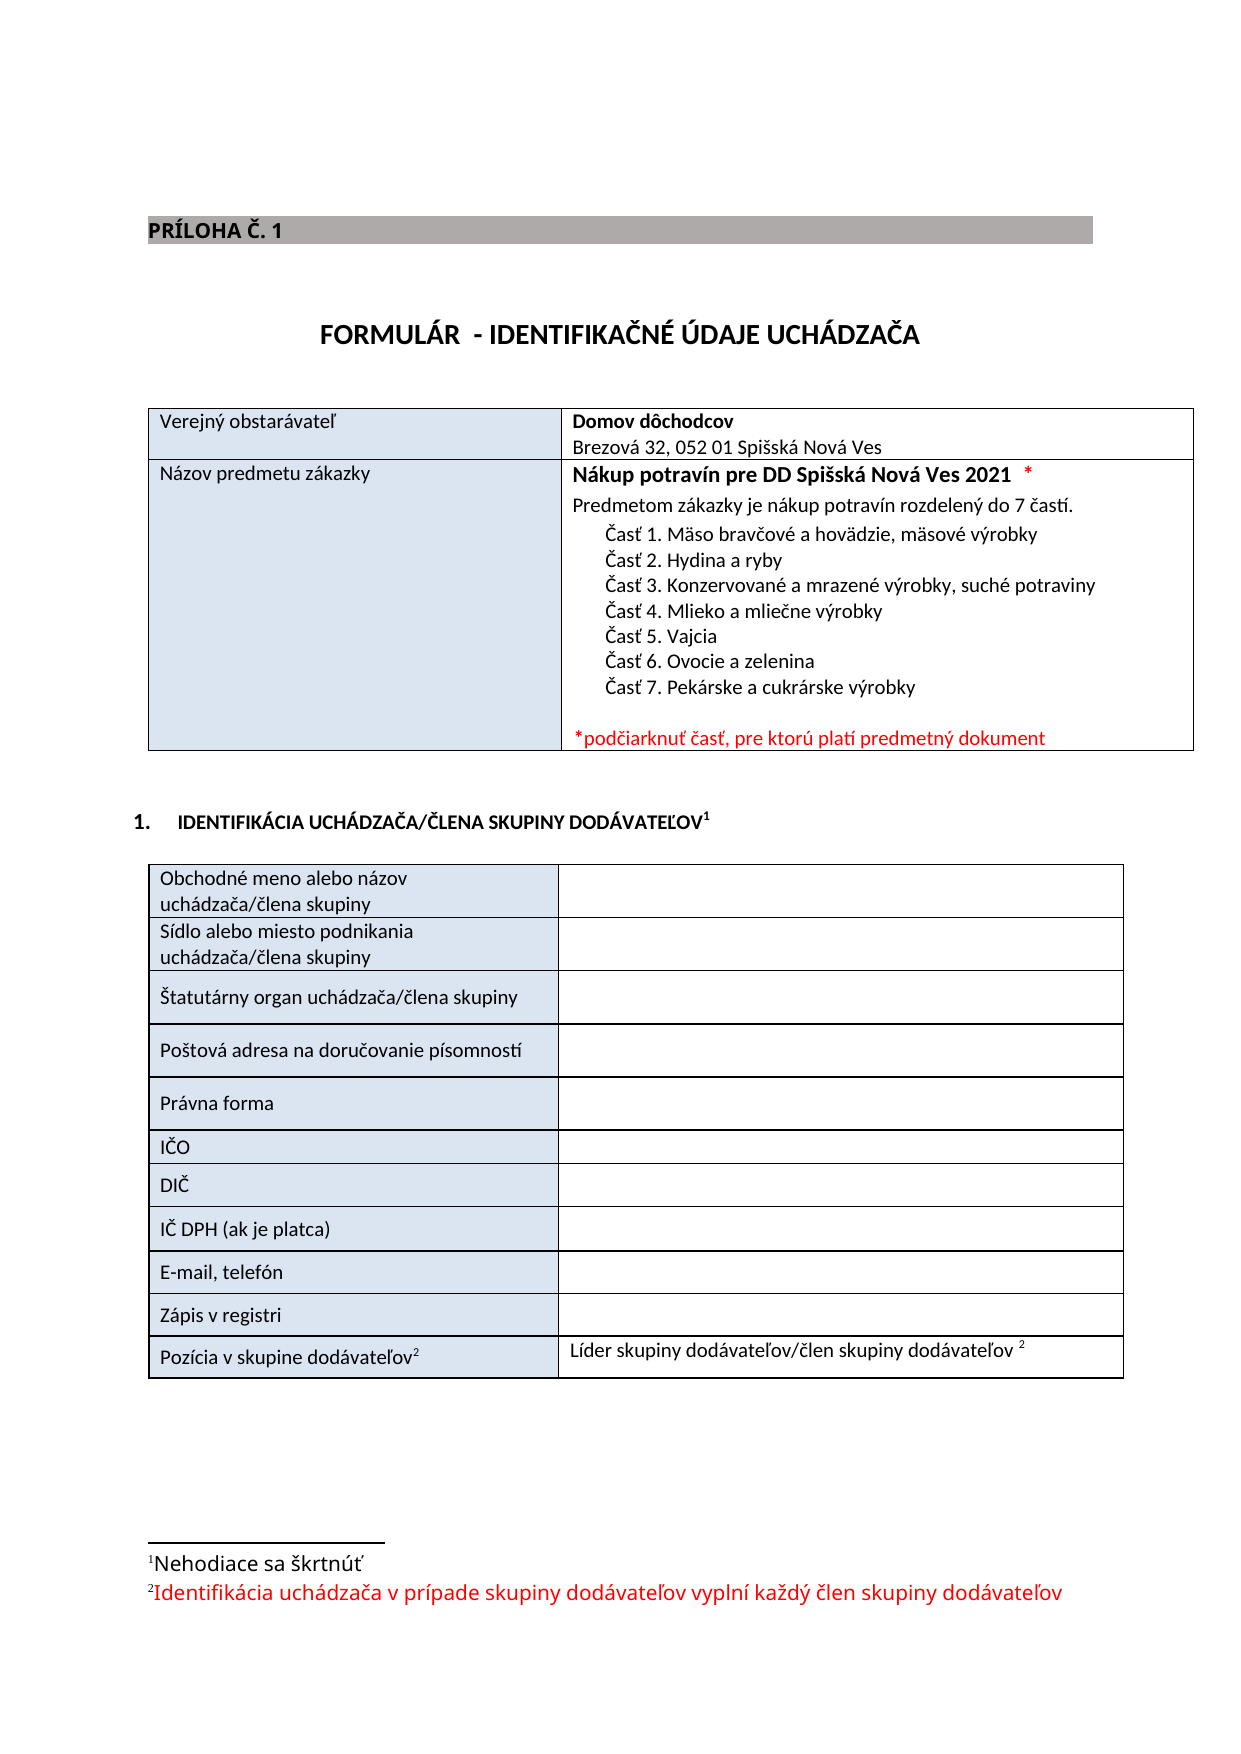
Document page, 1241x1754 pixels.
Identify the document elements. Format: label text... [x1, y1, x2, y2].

text formulÁr - IDENTIFIKAČNÉ ÚDAJE UCHÁDZAČA [148, 316, 1093, 351]
table_header Verejný obstarávateľ [149, 409, 561, 459]
table_cell Pozícia v skupine dodávateľov [150, 1337, 558, 1377]
table_cell Sídlo alebo miesto podnikania uchádzača/člena skupiny [150, 918, 558, 970]
table_cell [559, 1078, 1123, 1129]
table_cell [559, 1025, 1123, 1076]
table_cell E-mail, telefón [150, 1252, 558, 1293]
table_cell IČ DPH (ak je platca) [150, 1207, 558, 1250]
table_cell [559, 1252, 1123, 1293]
table_cell Štatutárny organ uchádzača/člena skupiny [150, 971, 558, 1023]
table_cell Názov predmetu zákazky [149, 460, 561, 750]
table_cell [559, 1294, 1123, 1335]
table_cell Poštová adresa na doručovanie písomností [150, 1025, 558, 1076]
table_cell [559, 1207, 1123, 1250]
table_cell Líder skupiny dodávateľov/člen skupiny dodávateľov 2 [559, 1337, 1123, 1377]
table_cell [559, 971, 1123, 1023]
table_cell [559, 1164, 1123, 1206]
table_cell Nákup potravín pre DD Spišská Nová Ves 2021 * Predmetom zákazky je nákup potravín rozdelený do 7 častí. Časť 1. Mäso bravčové a hovädzie, mäsové výrobky Časť 2. Hydina a ryby Časť 3. Konzervované a mrazené výrobky, suché potraviny Časť 4. Mlieko a mliečne výrobky Časť 5. Vajcia Časť 6. Ovocie a zelenina Časť 7. Pekárske a cukrárske výrobky *podčiarknuť časť, pre ktorú platí predmetný dokument [562, 460, 1193, 750]
table_cell [559, 918, 1123, 970]
table_header [559, 865, 1123, 917]
table_cell Zápis v registri [150, 1294, 558, 1335]
list IDENTIFIKÁCIA UCHÁDZAČA/člena skupiny dodávateľov [133, 807, 1093, 836]
table_header Domov dôchodcov Brezová 32, 052 01 Spišská Nová Ves [562, 409, 1193, 459]
table_header Obchodné meno alebo názov uchádzača/člena skupiny [150, 865, 558, 917]
table_cell IČO [150, 1131, 558, 1163]
table_cell Právna forma [150, 1078, 558, 1129]
table_cell DIČ [150, 1164, 558, 1206]
table_cell [559, 1131, 1123, 1163]
text prÍloha Č. 1 [148, 216, 1093, 244]
